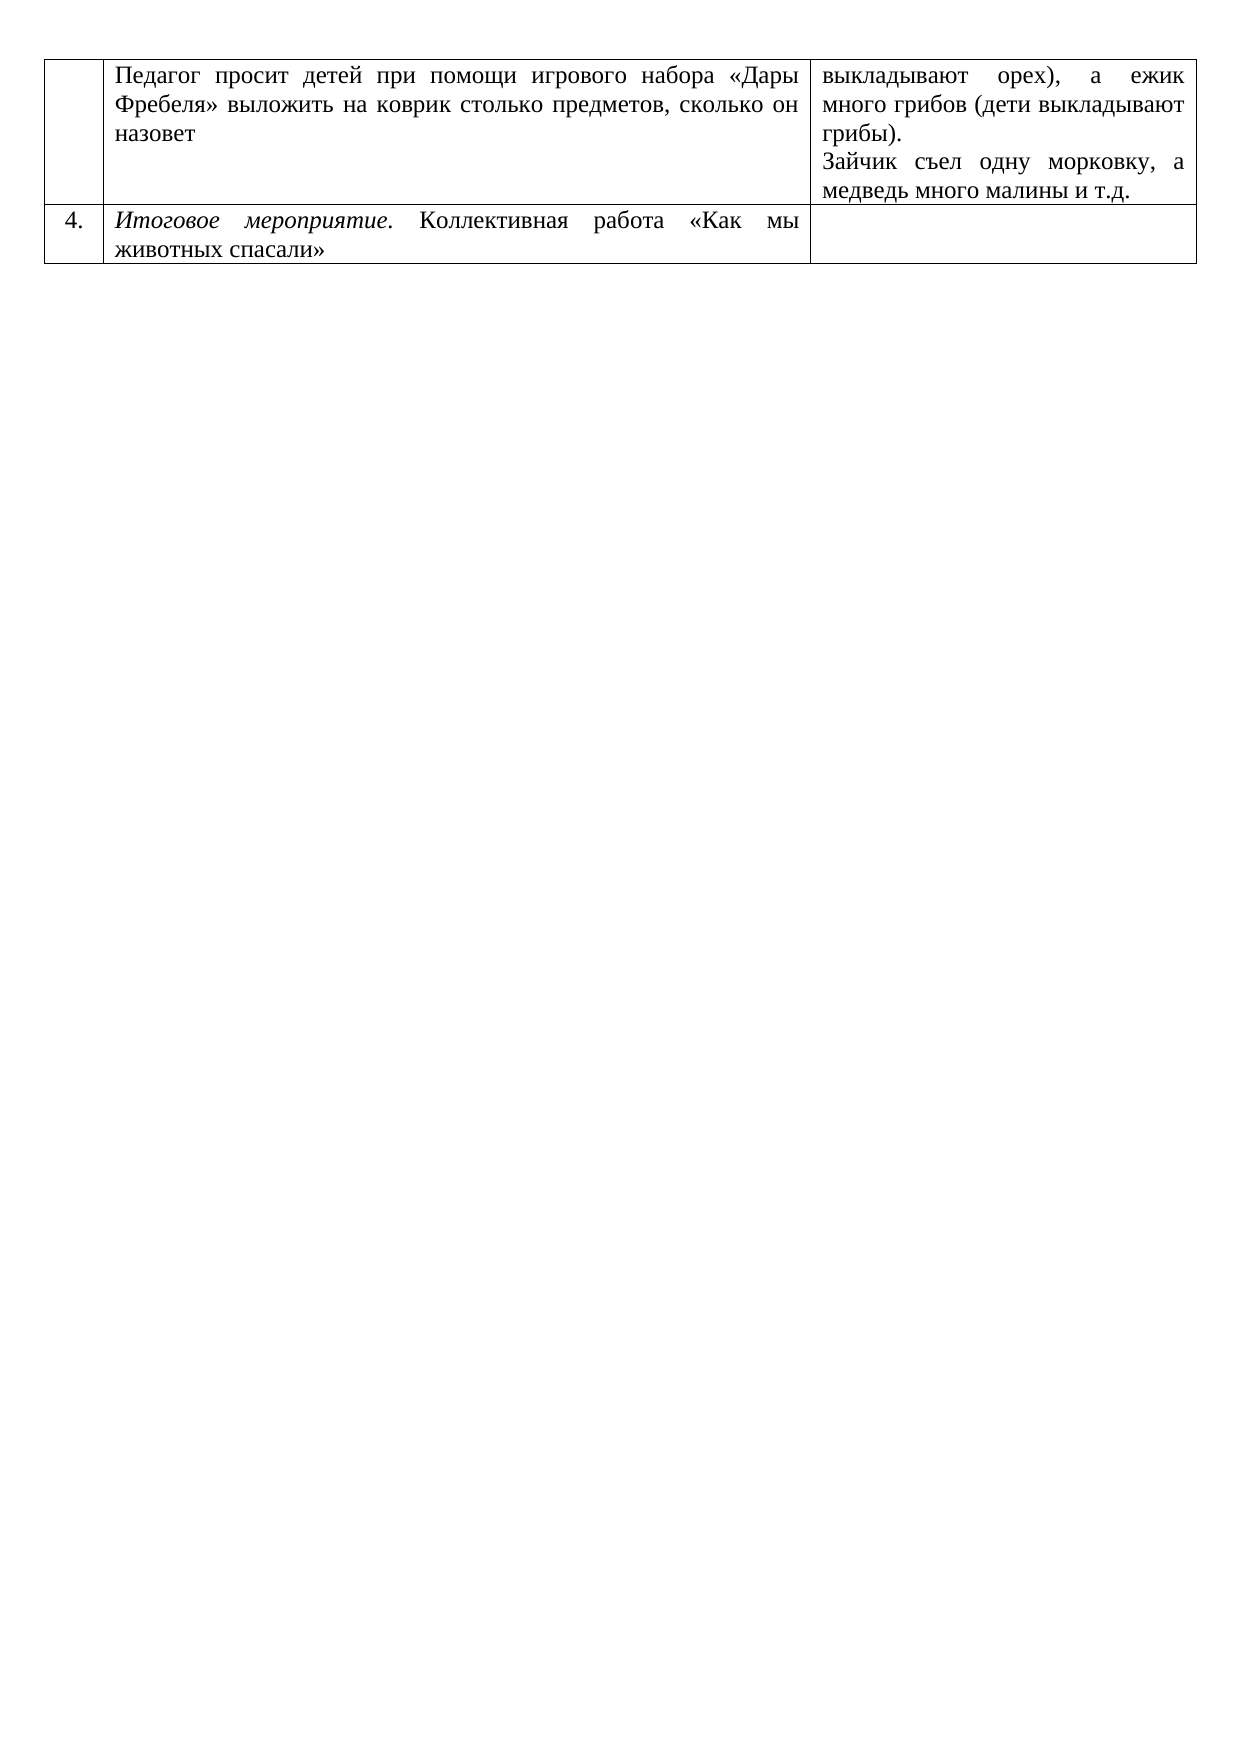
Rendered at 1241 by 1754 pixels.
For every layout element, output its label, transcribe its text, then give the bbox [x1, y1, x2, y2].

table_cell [811, 60, 1196, 204]
table_cell Итоговое мероприятие. Коллективная работа «Как мы животных спасали» [104, 205, 810, 262]
table_cell 4. [45, 205, 103, 262]
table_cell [104, 60, 810, 204]
table_cell 3. [45, 60, 103, 204]
table_cell [811, 205, 1196, 262]
